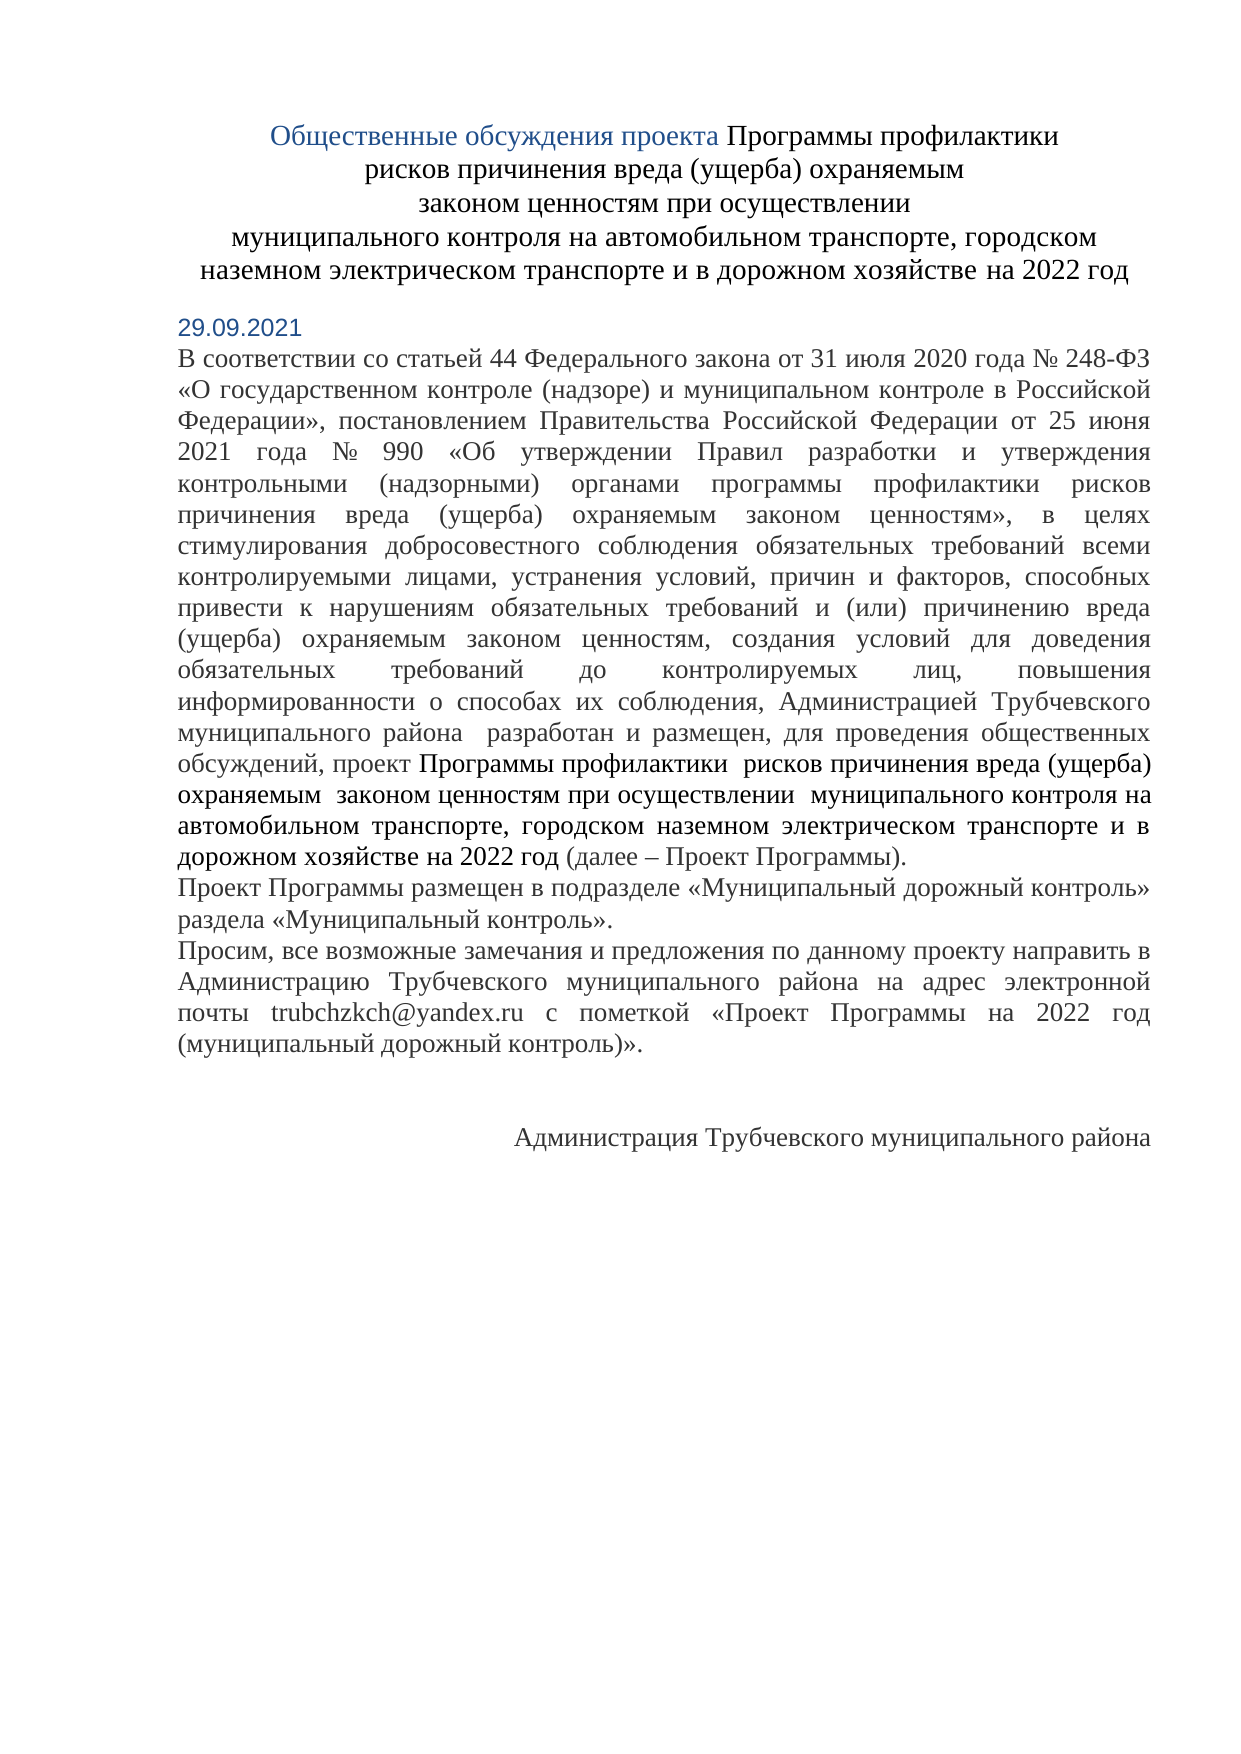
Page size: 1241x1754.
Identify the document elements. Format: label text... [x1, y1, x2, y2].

text Администрация Трубчевского муниципального района [177, 1121, 1152, 1152]
text В соответствии со статьей 44 Федерального закона от 31 июля 2020 года № 248-ФЗ «О государственном контроле (надзоре) и муниципальном контроле в Российской Федерации», постановлением Правительства Российской Федерации от 25 июня 2021 года № 990 «Об утверждении Правил разработки и утверждения контрольными (надзорными) органами программы профилактики рисков причинения вреда (ущерба) охраняемым законом ценностям», в целях стимулирования добросовестного соблюдения обязательных требований всеми контролируемыми лицами, устранения условий, причин и факторов, способных привести к нарушениям обязательных требований и (или) причинению вреда (ущерба) охраняемым законом ценностям, создания условий для доведения обязательных требований до контролируемых лиц, повышения информированности о способах их соблюдения, Администрацией Трубчевского муниципального района разработан и размещен, для проведения общественных обсуждений, проект Программы профилактики рисков причинения вреда (ущерба) охраняемым законом ценностям при осуществлении муниципального контроля на автомобильном транспорте, городском наземном электрическом транспорте и в дорожном хозяйстве на 2022 год (далее – Проект Программы). [177, 342, 1152, 872]
text Просим, все возможные замечания и предложения по данному проекту направить в Администрацию Трубчевского муниципального района на адрес электронной почты trubchzkch@yandex.ru с пометкой «Проект Программы на 2022 год (муниципальный дорожный контроль)». [177, 934, 1152, 1058]
text законом ценностям при осуществлении [177, 185, 1152, 219]
text 29.09.2021 [177, 286, 1152, 342]
text Общественные обсуждения проекта Программы профилактики [177, 118, 1152, 152]
text Проект Программы размещен в подразделе «Муниципальный дорожный контроль» раздела «Муниципальный контроль». [177, 872, 1152, 934]
text муниципального контроля на автомобильном транспорте, городском наземном электрическом транспорте и в дорожном хозяйстве на 2022 год [177, 219, 1152, 286]
text рисков причинения вреда (ущерба) охраняемым [177, 152, 1152, 185]
